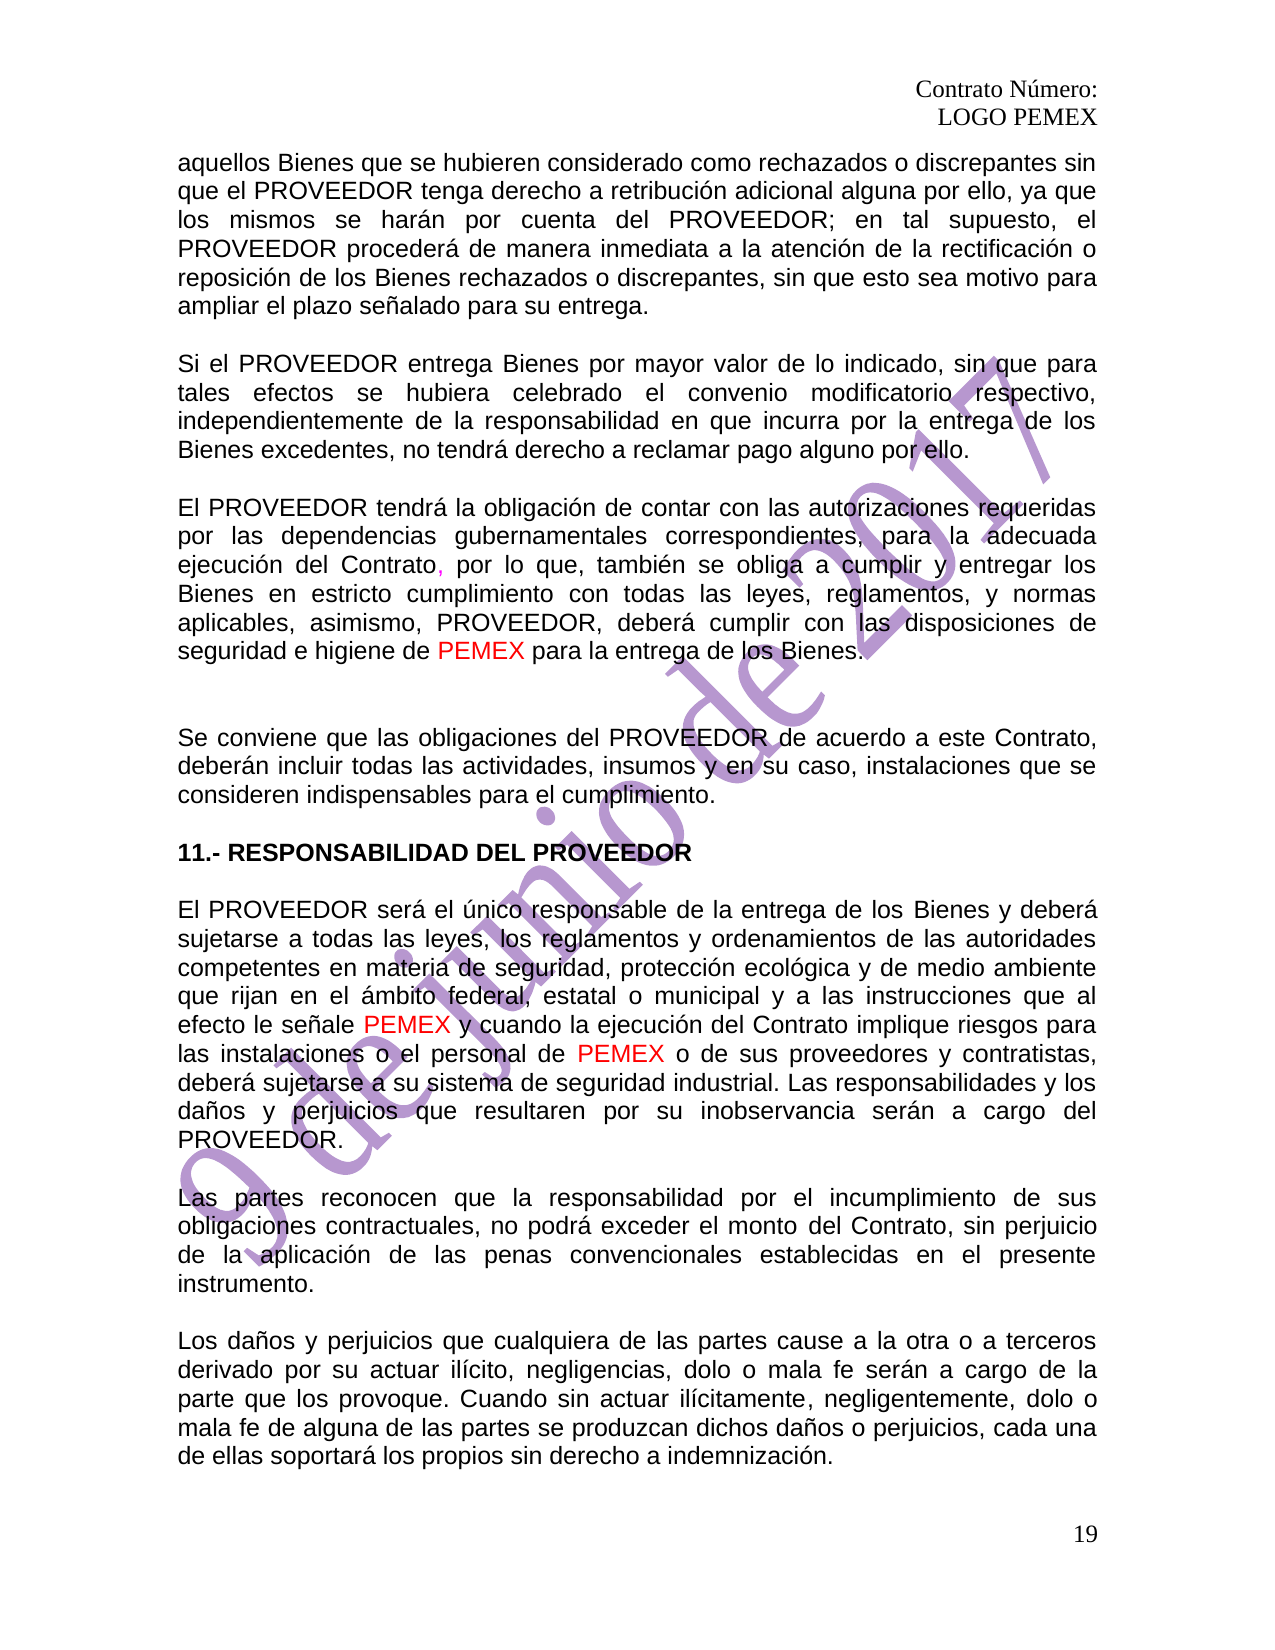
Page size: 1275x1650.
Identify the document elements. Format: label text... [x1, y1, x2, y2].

text Si el PROVEEDOR entrega Bienes por mayor valor de lo indicado, sin que para tales efectos se hubiera celebrado el convenio modificatorio respectivo, independientemente de la responsabilidad en que incurra por la entrega de los Bienes excedentes, no tendrá derecho a reclamar pago alguno por ello. [177, 349, 1098, 464]
text El PROVEEDOR será el único responsable de la entrega de los Bienes y deberá sujetarse a todas las leyes, los reglamentos y ordenamientos de las autoridades competentes en materia de seguridad, protección ecológica y de medio ambiente que rijan en el ámbito federal, estatal o municipal y a las instrucciones que al efecto le señale PEMEX y cuando la ejecución del Contrato implique riesgos para las instalaciones o el personal de PEMEX o de sus proveedores y contratistas, deberá sujetarse a su sistema de seguridad industrial. Las responsabilidades y los daños y perjuicios que resultaren por su inobservancia serán a cargo del PROVEEDOR. [177, 895, 1098, 1154]
text Se conviene que las obligaciones del PROVEEDOR de acuerdo a este Contrato, deberán incluir todas las actividades, insumos y en su caso, instalaciones que se consideren indispensables para el cumplimiento. [177, 723, 1098, 809]
text El PROVEEDOR tendrá la obligación de contar con las autorizaciones requeridas por las dependencias gubernamentales correspondientes, para la adecuada ejecución del Contrato, por lo que, también se obliga a cumplir y entregar los Bienes en estricto cumplimiento con todas las leyes, reglamentos, y normas aplicables, asimismo, PROVEEDOR, deberá cumplir con las disposiciones de seguridad e higiene de PEMEX para la entrega de los Bienes. [177, 493, 1098, 665]
text Las partes reconocen que la responsabilidad por el incumplimiento de sus obligaciones contractuales, no podrá exceder el monto del Contrato, sin perjuicio de la aplicación de las penas convencionales establecidas en el presente instrumento. [177, 1183, 1098, 1298]
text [177, 148, 1098, 320]
text 11.- RESPONSABILIDAD DEL PROVEEDOR [177, 838, 1098, 866]
text Los daños y perjuicios que cualquiera de las partes cause a la otra o a terceros derivado por su actuar ilícito, negligencias, dolo o mala fe serán a cargo de la parte que los provoque. Cuando sin actuar ilícitamente, negligentemente, dolo o mala fe de alguna de las partes se produzcan dichos daños o perjuicios, cada una de ellas soportará los propios sin derecho a indemnización. [177, 1326, 1098, 1470]
